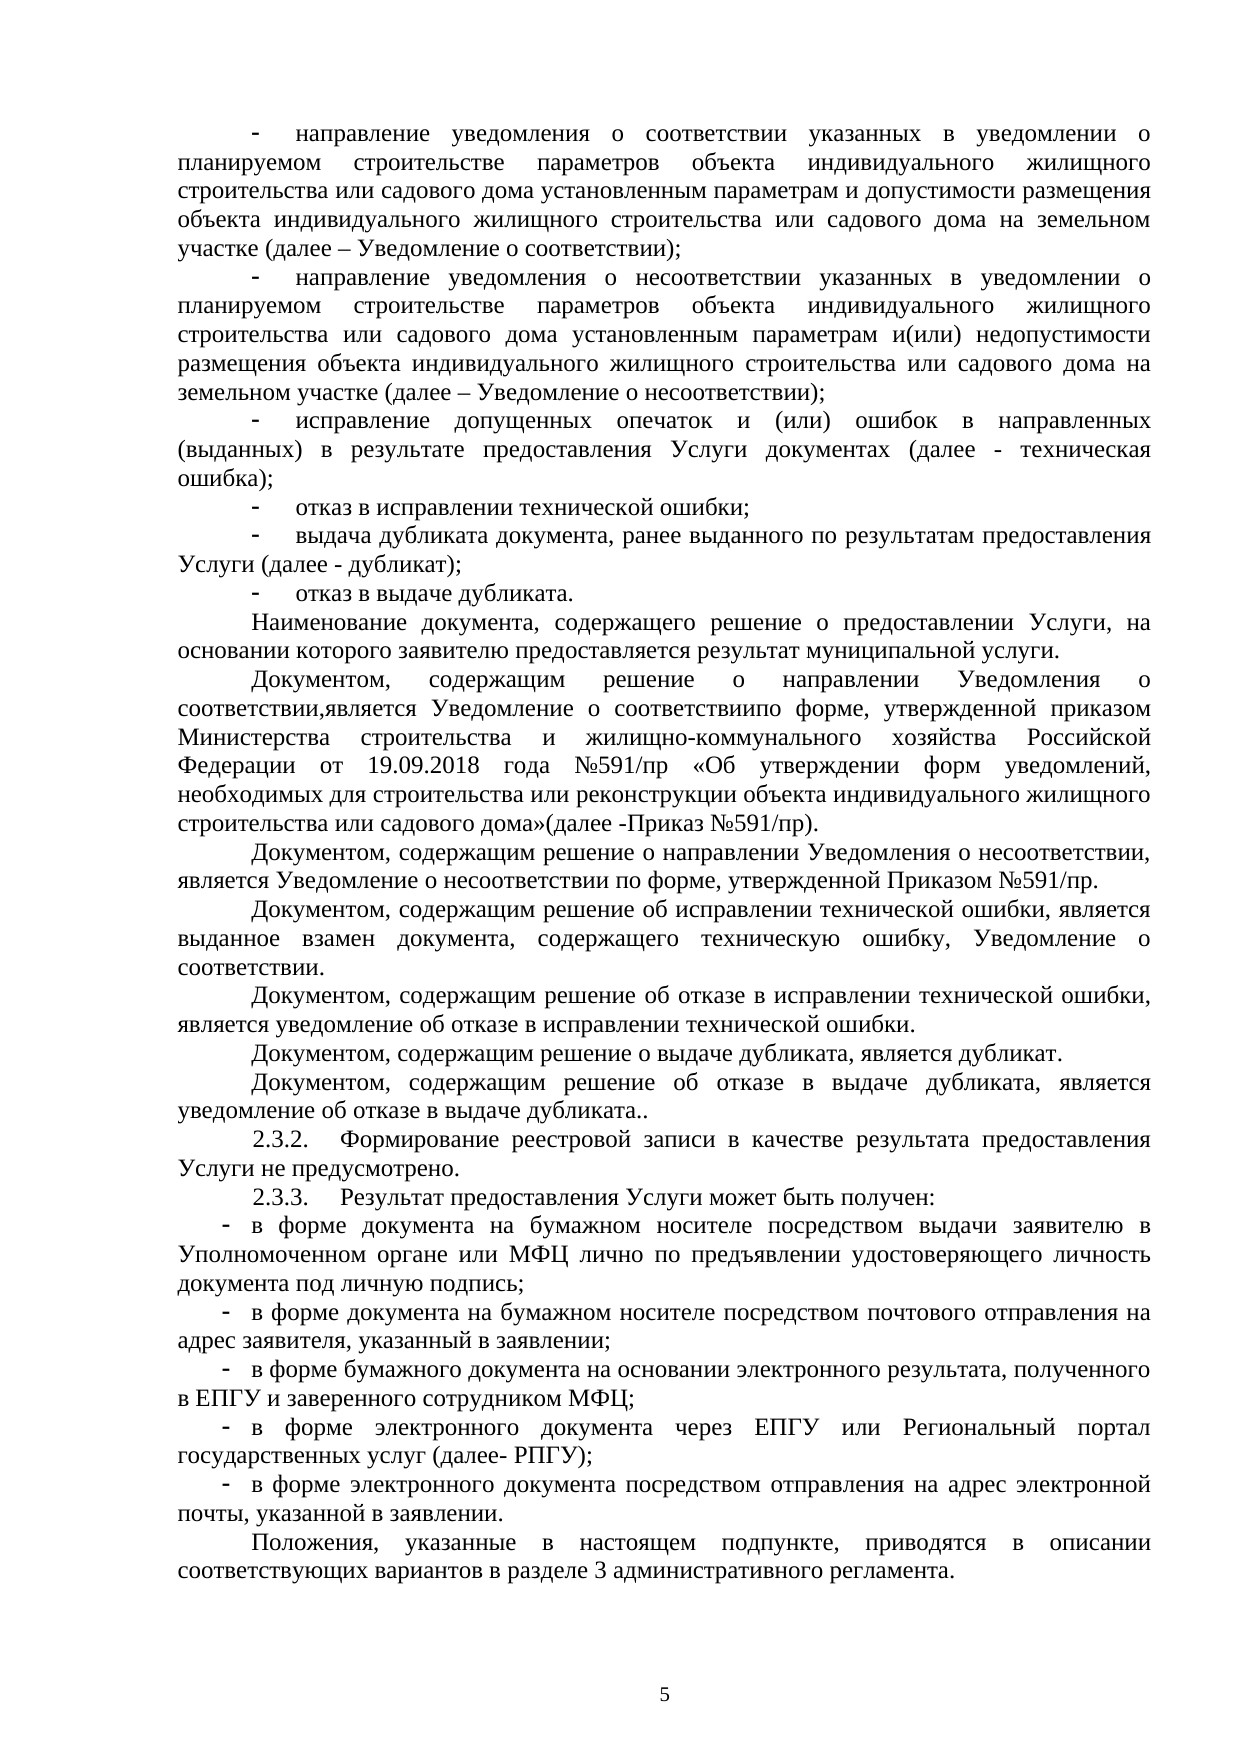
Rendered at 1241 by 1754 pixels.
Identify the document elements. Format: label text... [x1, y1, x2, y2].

list в форме электронного документа посредством отправления на адрес электронной почты, указанной в заявлении. [177, 1469, 1152, 1527]
text Документом, содержащим решение о направлении Уведомления о несоответствии, является Уведомление о несоответствии по форме, утвержденной Приказом №591/пр. [177, 837, 1152, 894]
text Документом, содержащим решение об отказе в исправлении технической ошибки, является уведомление об отказе в исправлении технической ошибки. [177, 981, 1152, 1038]
list направление уведомления о соответствии указанных в уведомлении о планируемом строительстве параметров объекта индивидуального жилищного строительства или садового дома установленным параметрам и допустимости размещения объекта индивидуального жилищного строительства или садового дома на земельном участке (далее – Уведомление о соответствии); [177, 118, 1152, 262]
list в форме документа на бумажном носителе посредством выдачи заявителю в Уполномоченном органе или МФЦ лично по предъявлении удостоверяющего личность документа под личную подпись; [177, 1211, 1152, 1297]
text Документом, содержащим решение об исправлении технической ошибки, является выданное взамен документа, содержащего техническую ошибку, Уведомление о соответствии. [177, 894, 1152, 981]
text Документом, содержащим решение об отказе в выдаче дубликата, является уведомление об отказе в выдаче дубликата.. [177, 1067, 1152, 1124]
text Наименование документа, содержащего решение о предоставлении Услуги, на основании которого заявителю предоставляется результат муниципальной услуги. [177, 607, 1152, 664]
list отказ в исправлении технической ошибки; [177, 492, 1152, 521]
list в форме электронного документа через ЕПГУ или Региональный портал государственных услуг (далее- РПГУ); [177, 1412, 1152, 1469]
list исправление допущенных опечаток и (или) ошибок в направленных (выданных) в результате предоставления Услуги документах (далее - техническая ошибка); [177, 406, 1152, 492]
list в форме документа на бумажном носителе посредством почтового отправления на адрес заявителя, указанный в заявлении; [177, 1297, 1152, 1354]
list направление уведомления о несоответствии указанных в уведомлении о планируемом строительстве параметров объекта индивидуального жилищного строительства или садового дома установленным параметрам и(или) недопустимости размещения объекта индивидуального жилищного строительства или садового дома на земельном участке (далее – Уведомление о несоответствии); [177, 262, 1152, 406]
list Результат предоставления Услуги может быть получен: [177, 1182, 1152, 1211]
text Документом, содержащим решение о выдаче дубликата, является дубликат. [177, 1038, 1152, 1067]
list отказ в выдаче дубликата. [177, 578, 1152, 607]
list выдача дубликата документа, ранее выданного по результатам предоставления Услуги (далее - дубликат); [177, 521, 1152, 578]
text Документом, содержащим решение о направлении Уведомления о соответствии,является Уведомление о соответствиипо форме, утвержденной приказом Министерства строительства и жилищно-коммунального хозяйства Российской Федерации от 19.09.2018 года №591/пр «Об утверждении форм уведомлений, необходимых для строительства или реконструкции объекта индивидуального жилищного строительства или садового дома»(далее -Приказ №591/пр). [177, 664, 1152, 837]
text Положения, указанные в настоящем подпункте, приводятся в описании соответствующих вариантов в разделе 3 административного регламента. [177, 1527, 1152, 1584]
list в форме бумажного документа на основании электронного результата, полученного в ЕПГУ и заверенного сотрудником МФЦ; [177, 1354, 1152, 1412]
list Формирование реестровой записи в качестве результата предоставления Услуги не предусмотрено. [177, 1124, 1152, 1182]
